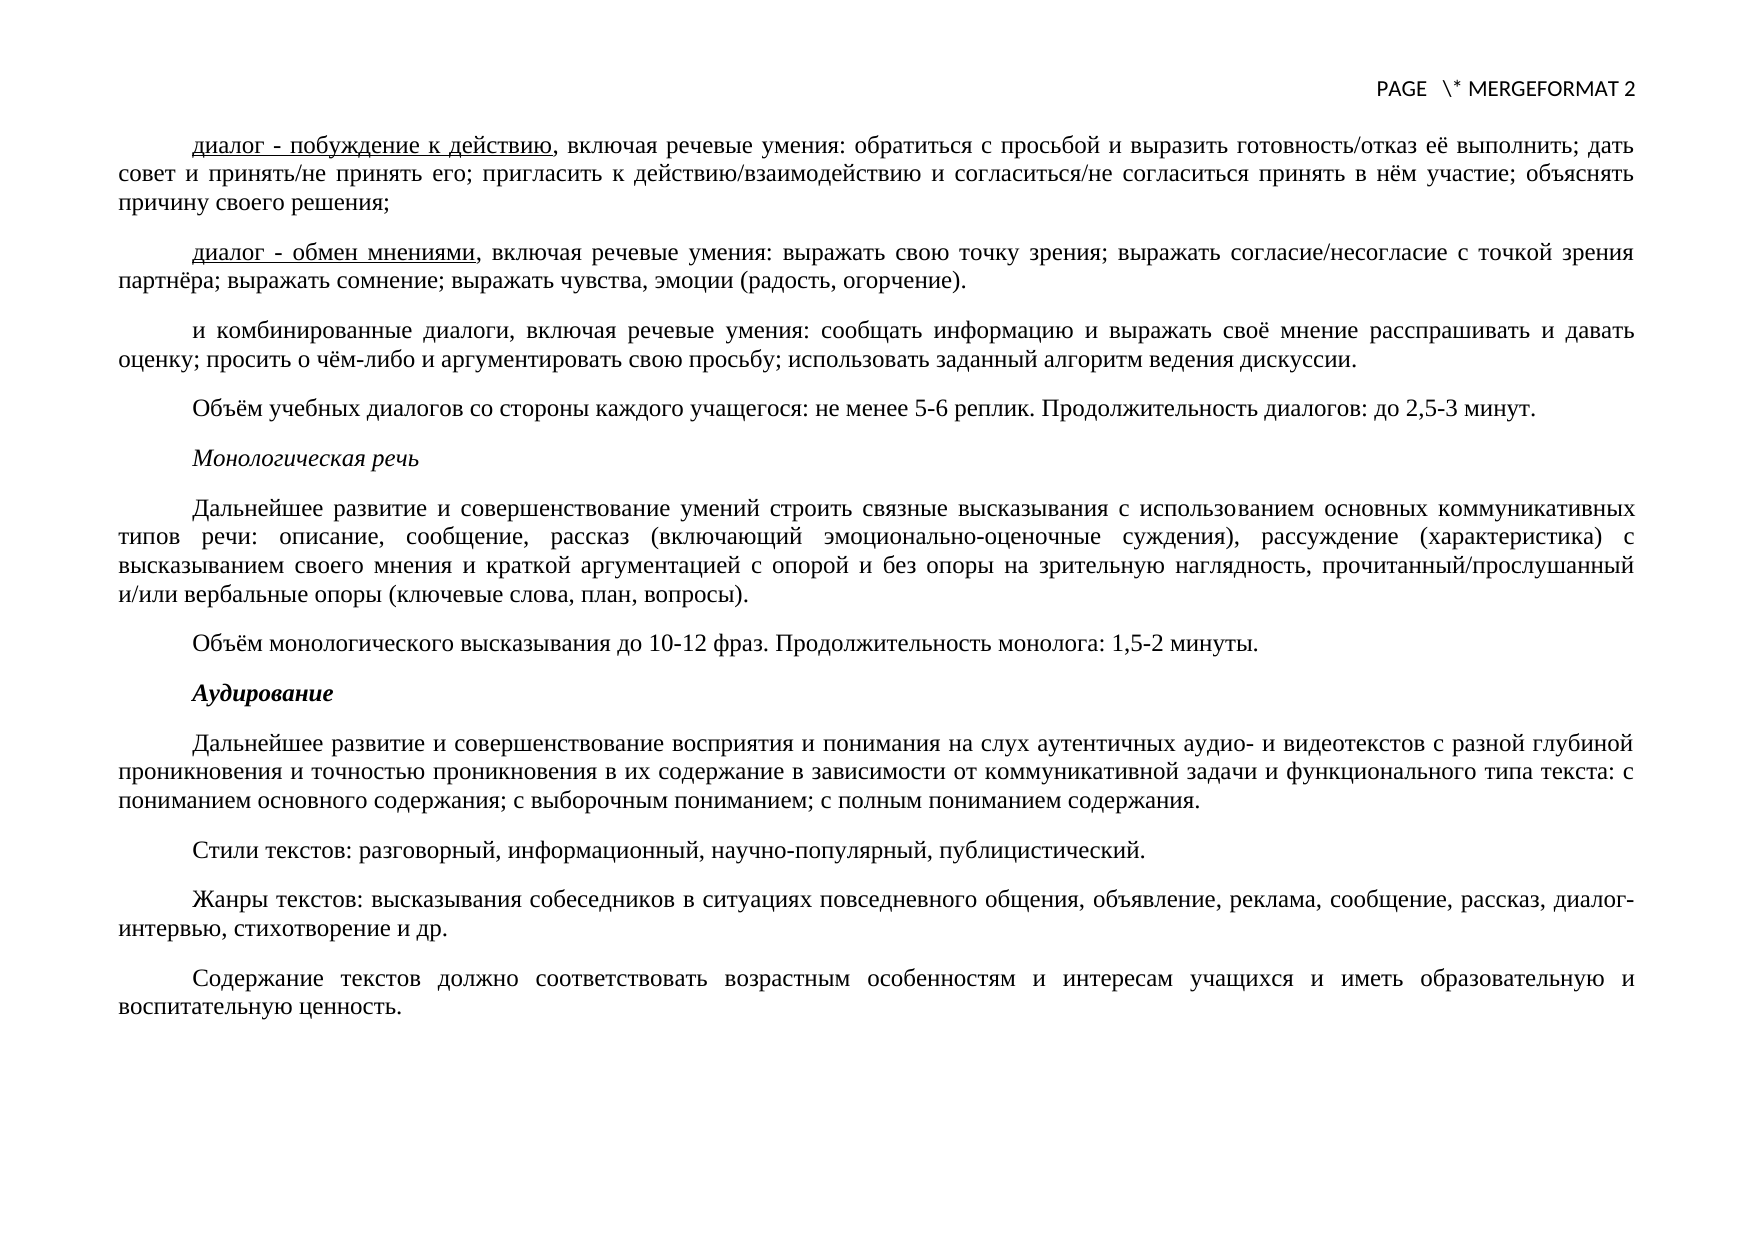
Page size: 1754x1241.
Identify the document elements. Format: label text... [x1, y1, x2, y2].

text Объём учебных диалогов со стороны каждого учащегося: не менее 5-6 реплик. Продолжительность диалогов: до 2,5-3 минут. [118, 393, 1636, 422]
text Дальнейшее развитие и совершенствование восприятия и понимания на слух аутентичных аудио- и видеотекстов с разной глубиной проникновения и точностью проникновения в их содержание в зависимости от коммуникативной задачи и функционального типа текста: с пониманием основного содержания; с выборочным пониманием; с полным пониманием содержания. [118, 728, 1636, 814]
text Содержание текстов должно соответствовать возрастным особенностям и интересам учащихся и иметь образовательную и воспитательную ценность. [118, 963, 1636, 1020]
text диалог - обмен мнениями, включая речевые умения: выражать свою точку зрения; выражать согласие/несогласие с точкой зрения партнёра; выражать сомнение; выражать чувства, эмоции (радость, огорчение). [118, 237, 1636, 294]
text Стили текстов: разговорный, информационный, научно-популярный, публицистический. [118, 835, 1636, 863]
text Монологическая речь [118, 443, 1636, 472]
text Объём монологического высказывания до 10-12 фраз. Продолжительность монолога: 1,5-2 минуты. [118, 628, 1636, 657]
text Аудирование [118, 678, 1636, 707]
text диалог - побуждение к действию, включая речевые умения: обратиться с просьбой и выразить готовность/отказ её выполнить; дать совет и принять/не принять его; пригласить к действию/взаимодействию и согласиться/не согласиться принять в нём участие; объяснять причину своего решения; [118, 130, 1636, 216]
text Дальнейшее развитие и совершенствование умений строить связные высказывания с использованием основных коммуникативных типов речи: описание, сообщение, рассказ (включающий эмоционально-оценочные суждения), рассуждение (характеристика) с высказыванием своего мнения и краткой аргументацией с опорой и без опоры на зрительную наглядность, прочитанный/прослушанный и/или вербальные опоры (ключевые слова, план, вопросы). [118, 493, 1636, 608]
text и комбинированные диалоги, включая речевые умения: сообщать информацию и выражать своё мнение расспрашивать и давать оценку; просить о чём-либо и аргументировать свою просьбу; использовать заданный алгоритм ведения дискуссии. [118, 315, 1636, 373]
text Жанры текстов: высказывания собеседников в ситуациях повседневного общения, объявление, реклама, сообщение, рассказ, диалог-интервью, стихотворение и др. [118, 884, 1636, 942]
